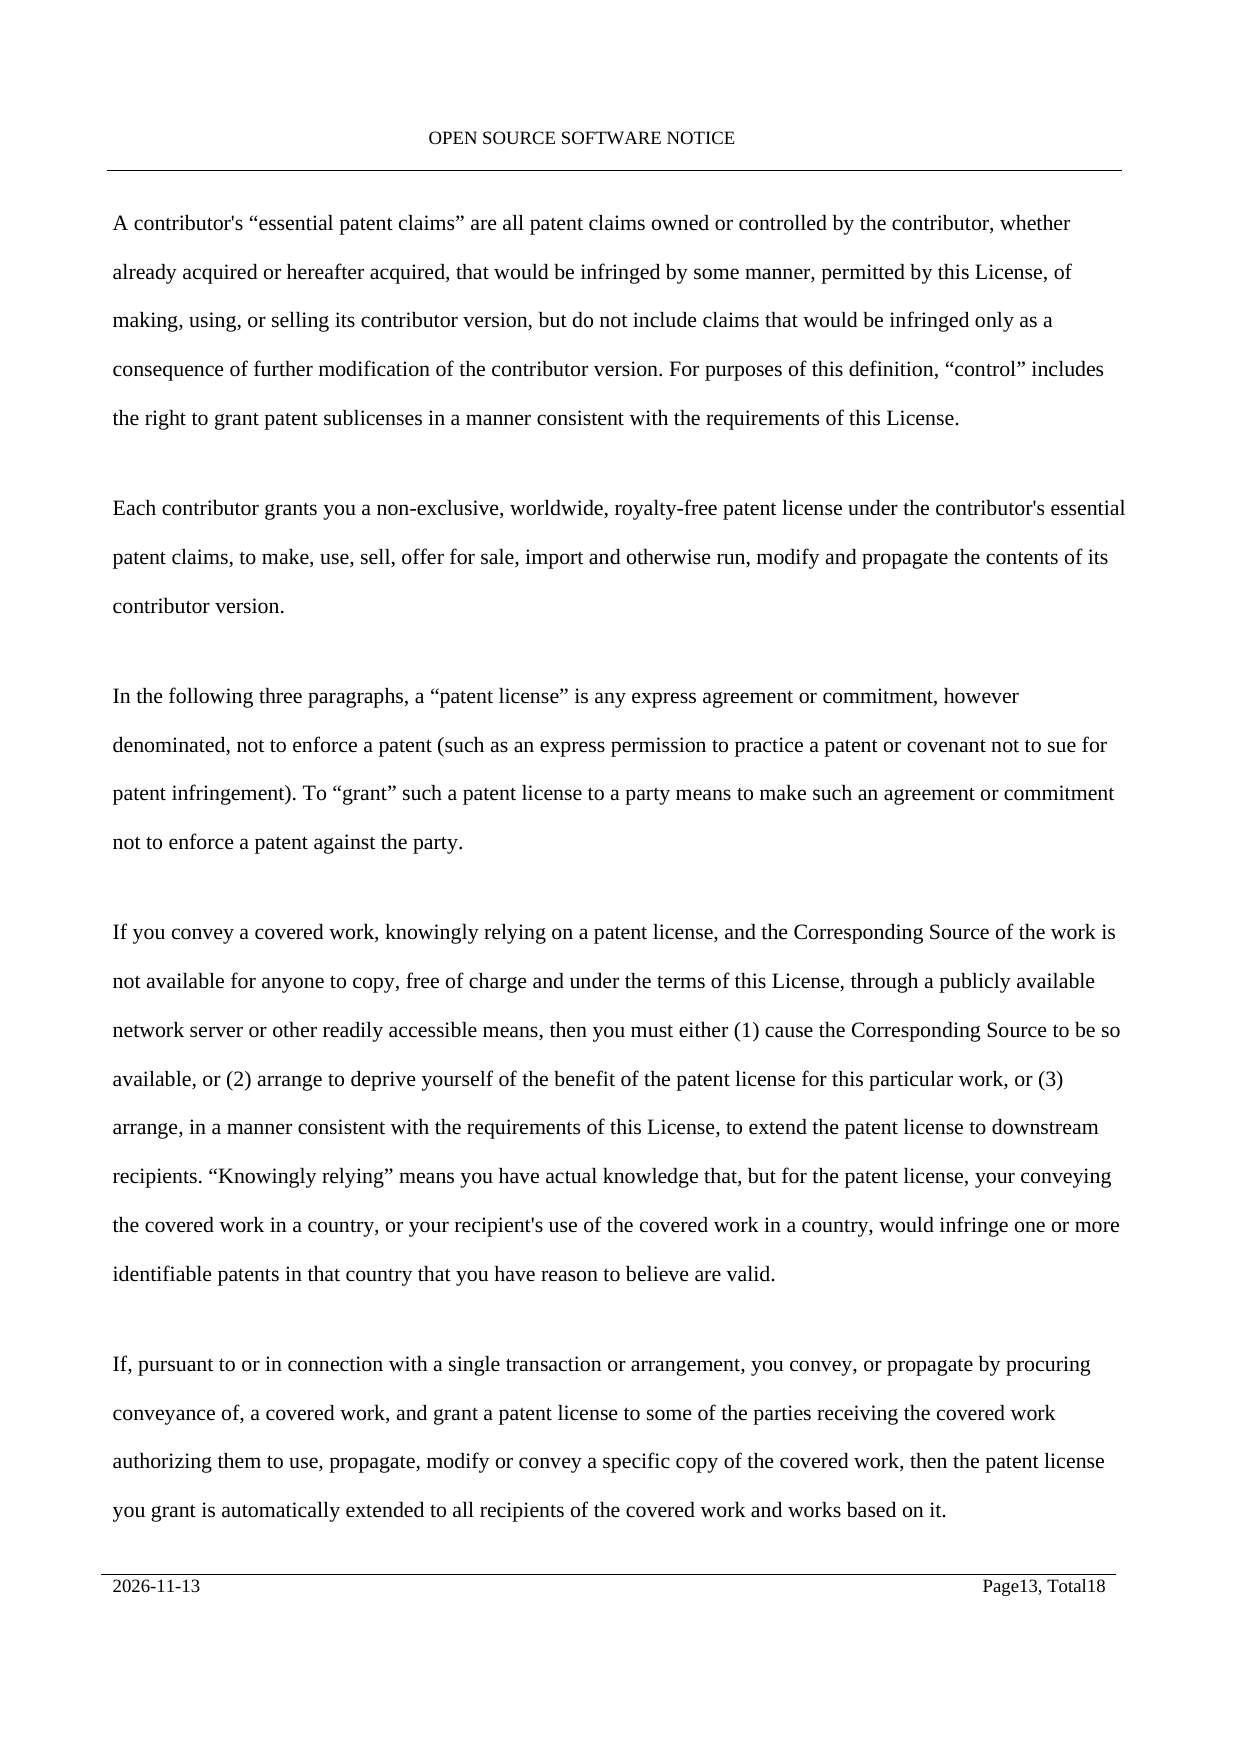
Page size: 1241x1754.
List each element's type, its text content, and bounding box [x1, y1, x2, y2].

text In the following three paragraphs, a “patent license” is any express agreement or commitment, however denominated, not to enforce a patent (such as an express permission to practice a patent or covenant not to sue for patent infringement). To “grant” such a patent license to a party means to make such an agreement or commitment not to enforce a patent against the party. [112, 679, 1128, 858]
text If, pursuant to or in connection with a single transaction or arrangement, you convey, or propagate by procuring conveyance of, a covered work, and grant a patent license to some of the parties receiving the covered work authorizing them to use, propagate, modify or convey a specific copy of the covered work, then the patent license you grant is automatically extended to all recipients of the covered work and works based on it. [112, 1347, 1128, 1526]
text A contributor's “essential patent claims” are all patent claims owned or controlled by the contributor, whether already acquired or hereafter acquired, that would be infringed by some manner, permitted by this License, of making, using, or selling its contributor version, but do not include claims that would be infringed only as a consequence of further modification of the contributor version. For purposes of this definition, “control” includes the right to grant patent sublicenses in a manner consistent with the requirements of this License. [112, 206, 1128, 434]
text If you convey a covered work, knowingly relying on a patent license, and the Corresponding Source of the work is not available for anyone to copy, free of charge and under the terms of this License, through a publicly available network server or other readily accessible means, then you must either (1) cause the Corresponding Source to be so available, or (2) arrange to deprive yourself of the benefit of the patent license for this particular work, or (3) arrange, in a manner consistent with the requirements of this License, to extend the patent license to downstream recipients. “Knowingly relying” means you have actual knowledge that, but for the patent license, your conveying the covered work in a country, or your recipient's use of the covered work in a country, would infringe one or more identifiable patents in that country that you have reason to believe are valid. [112, 916, 1128, 1289]
text Each contributor grants you a non-exclusive, worldwide, royalty-free patent license under the contributor's essential patent claims, to make, use, sell, offer for sale, import and otherwise run, modify and propagate the contents of its contributor version. [112, 492, 1128, 622]
